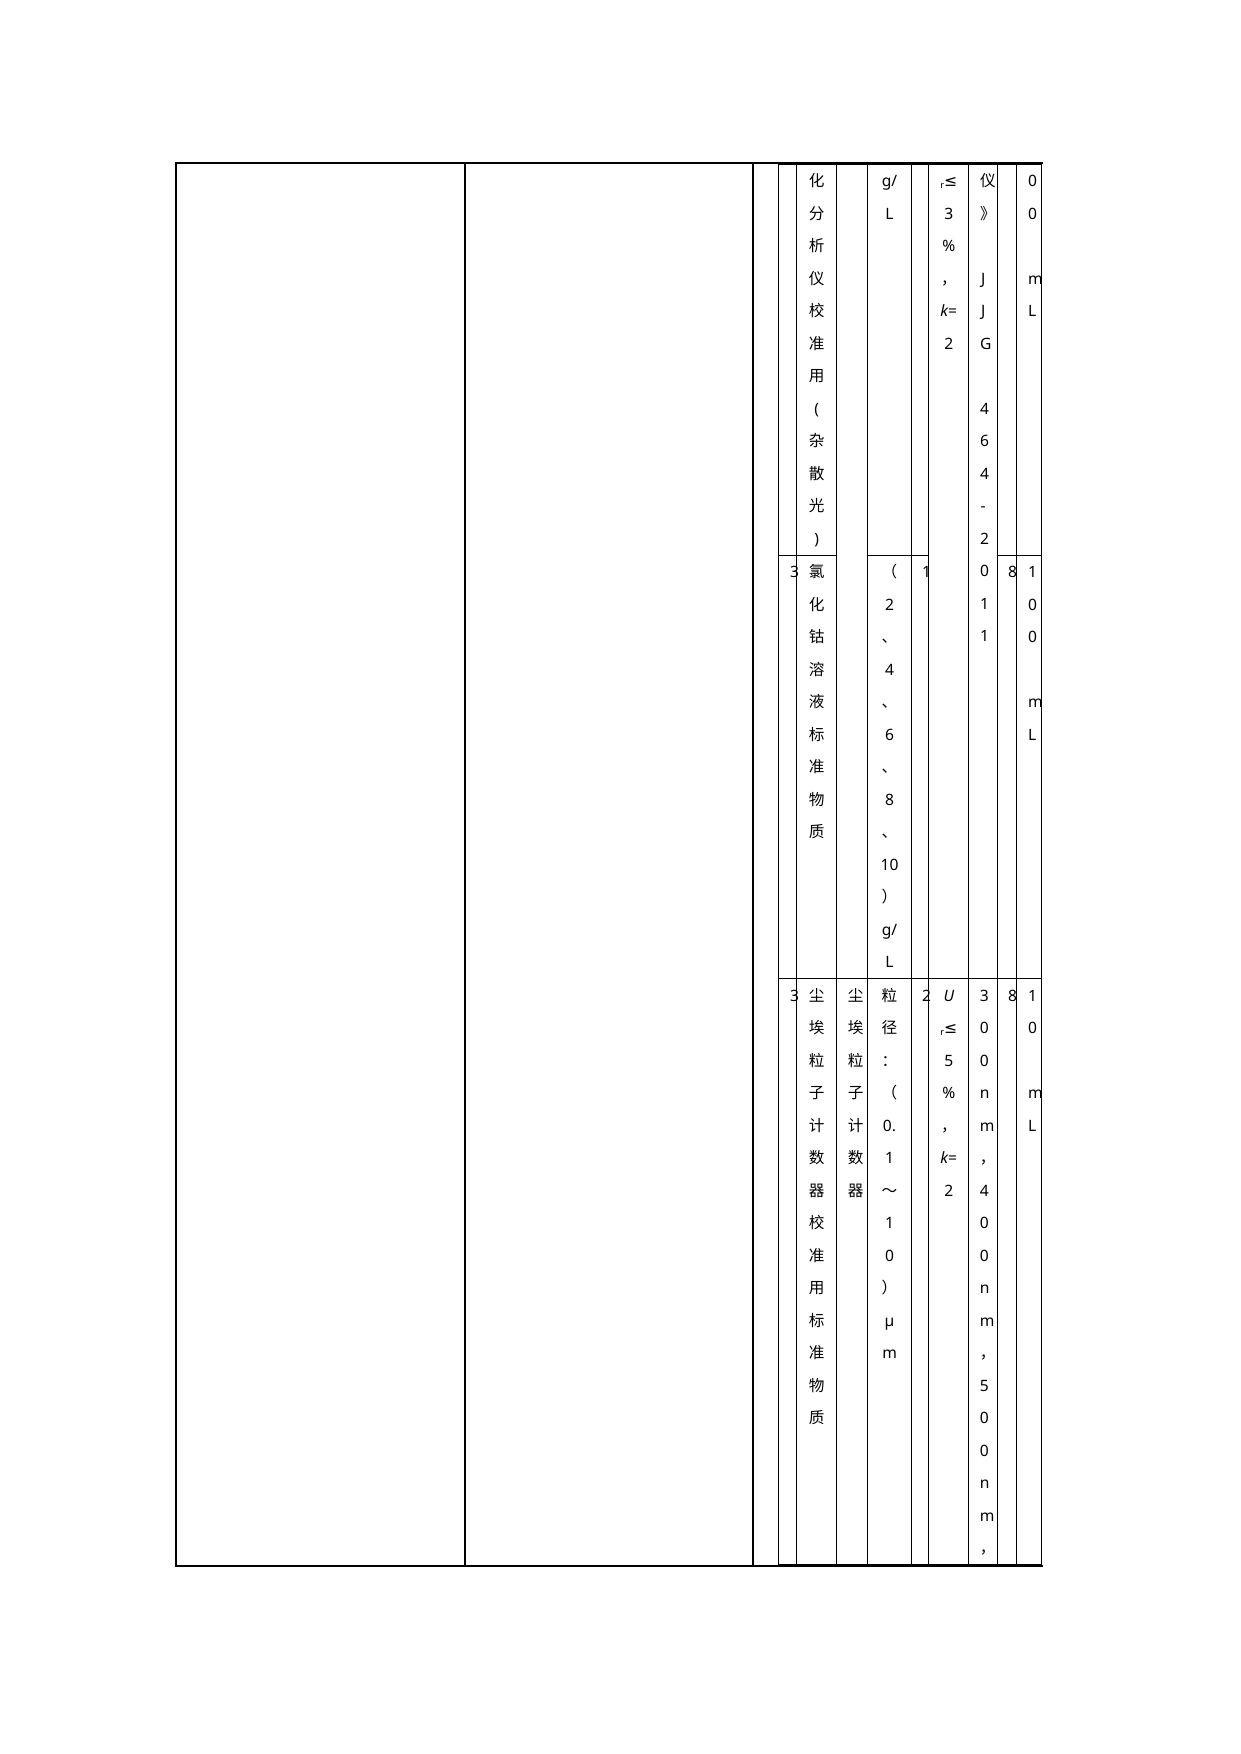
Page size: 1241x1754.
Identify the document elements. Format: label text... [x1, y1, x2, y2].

table_cell [466, 164, 752, 1565]
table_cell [1017, 979, 1041, 1564]
table_cell 在验收时供应商需向采购人提供所供产品的国家有证标准物质证书或溯源证书等资料，由此产生的所有费用由供应商承担。 （1）标准物质、试剂 要求定值日期：2025年。技术参数见下表（共145种，4186瓶）： [797, 556, 836, 978]
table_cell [912, 979, 928, 1564]
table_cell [929, 979, 968, 1564]
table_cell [837, 165, 867, 978]
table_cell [797, 979, 836, 1564]
table_cell 1 [177, 164, 464, 1565]
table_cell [797, 165, 836, 555]
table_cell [912, 165, 928, 555]
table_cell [868, 165, 911, 555]
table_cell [868, 979, 911, 1564]
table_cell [754, 164, 778, 1565]
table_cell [779, 165, 796, 555]
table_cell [998, 165, 1016, 555]
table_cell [969, 979, 997, 1564]
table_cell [779, 979, 796, 1564]
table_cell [1017, 165, 1041, 555]
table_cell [837, 979, 867, 1564]
table_cell 在验收时供应商需向采购人提供所供产品的国家有证标准物质证书或溯源证书等资料，由此产生的所有费用由供应商承担。 （1）标准物质、试剂 要求定值日期：2025年。技术参数见下表（共145种，4186瓶）： [868, 556, 911, 978]
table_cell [929, 165, 968, 978]
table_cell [969, 165, 997, 978]
